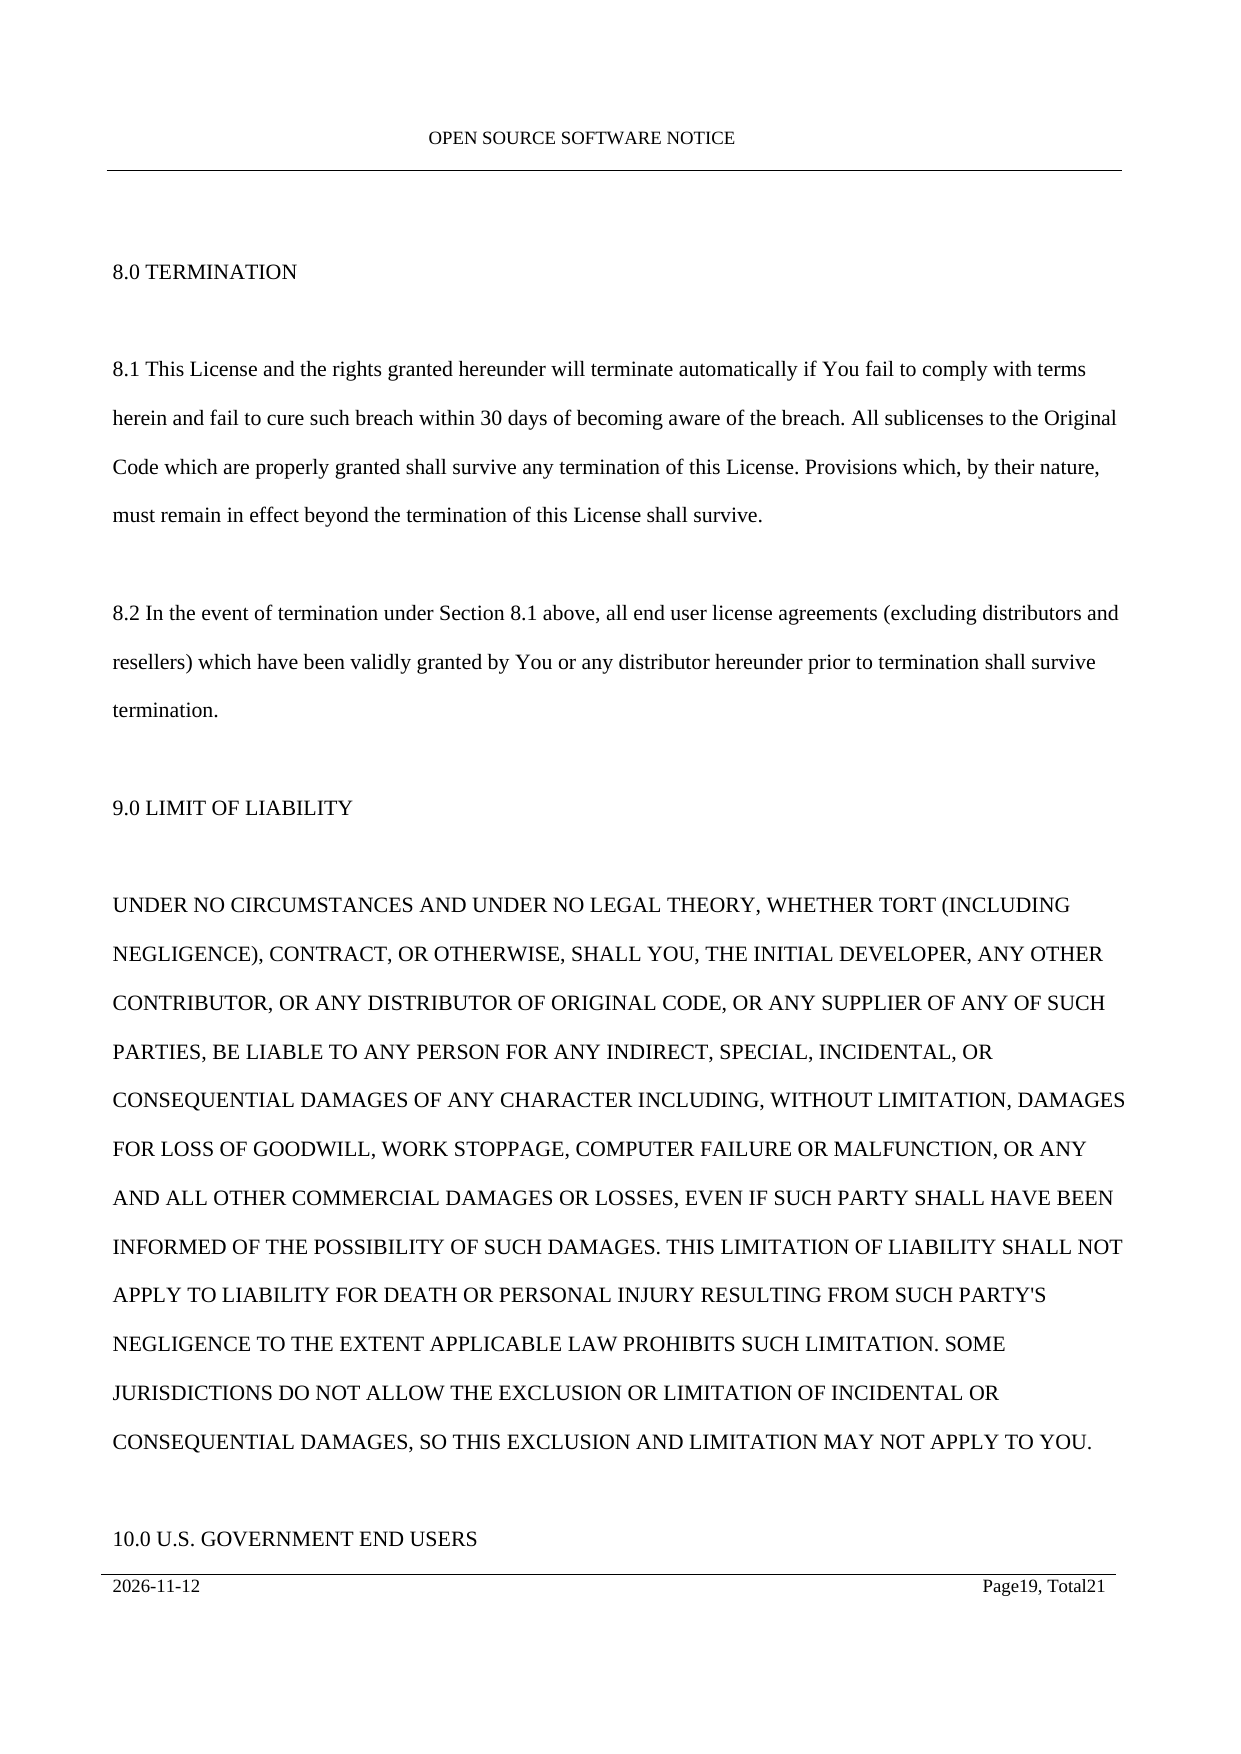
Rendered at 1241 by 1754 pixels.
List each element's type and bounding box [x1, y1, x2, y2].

text [112, 206, 1128, 1555]
